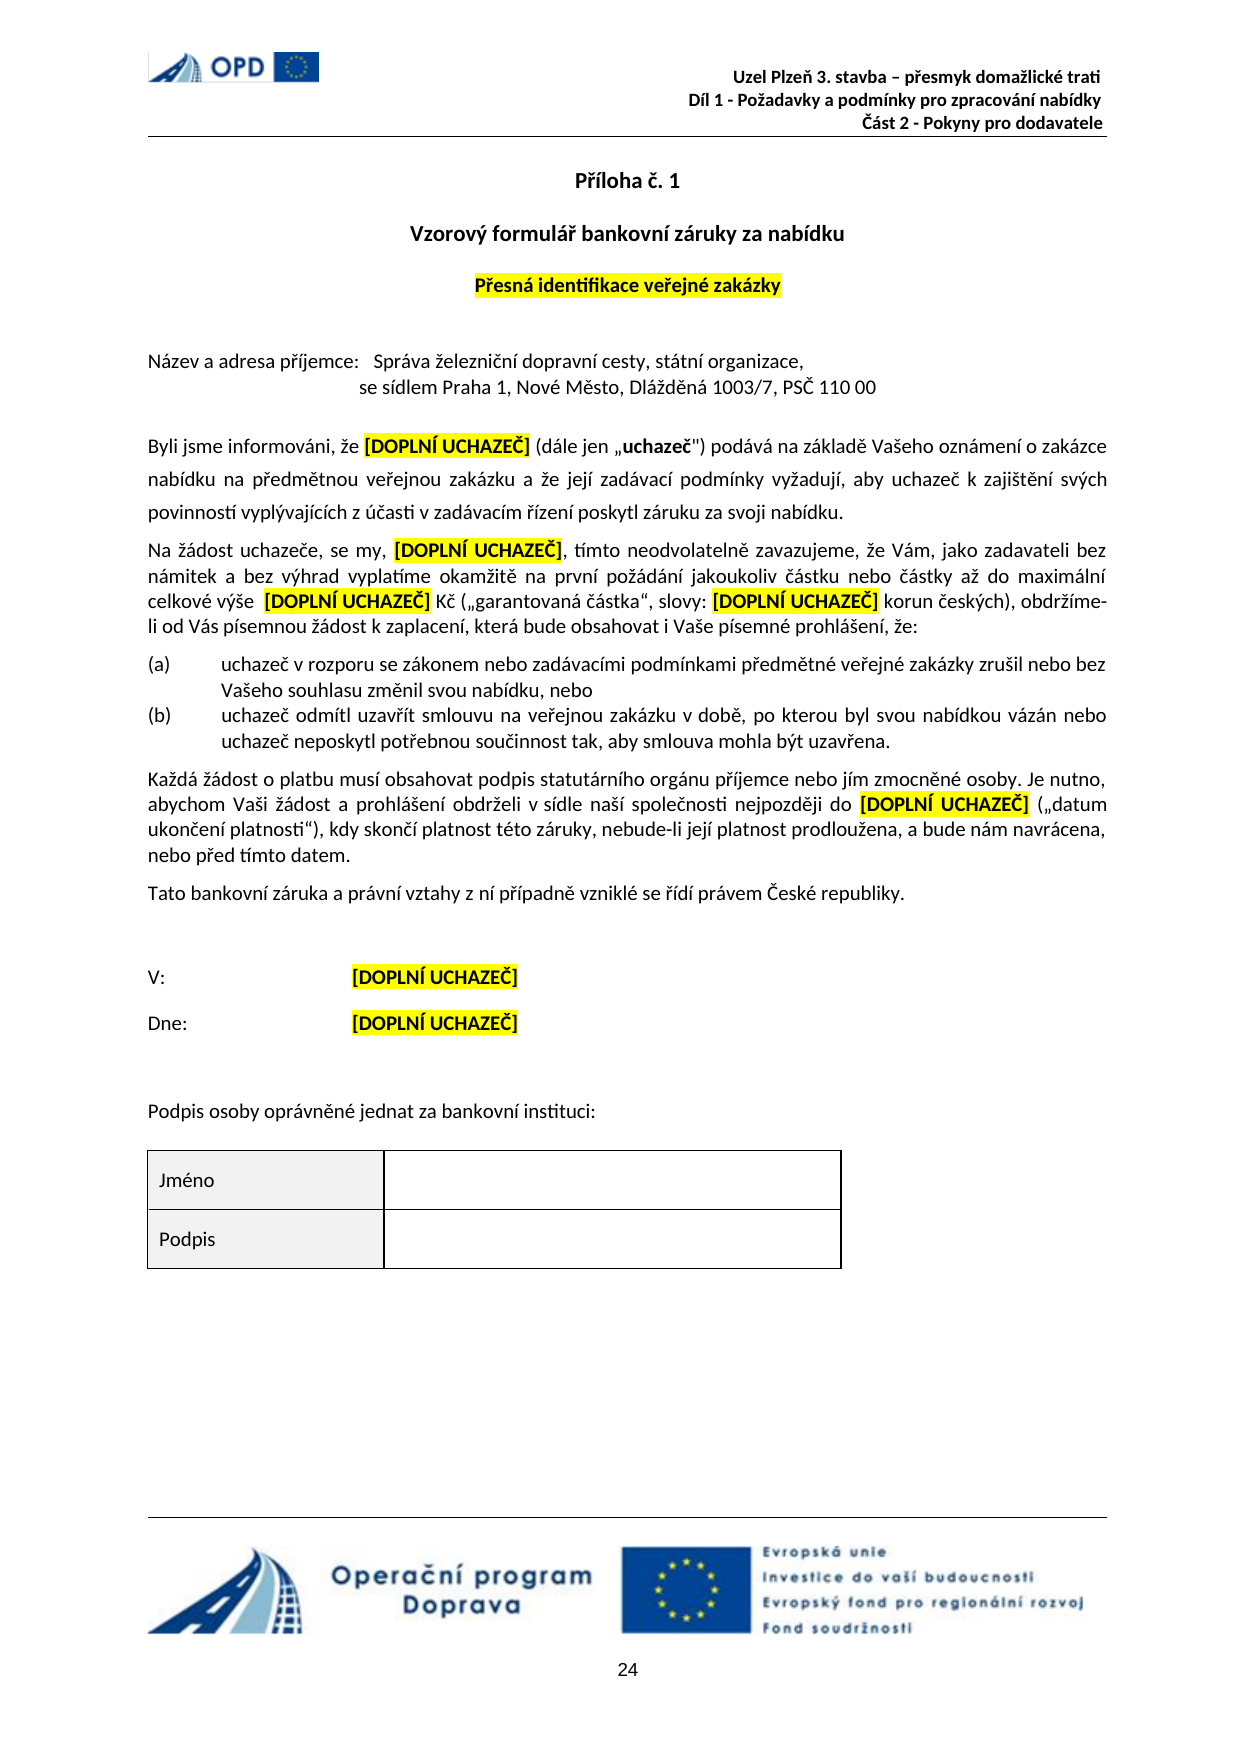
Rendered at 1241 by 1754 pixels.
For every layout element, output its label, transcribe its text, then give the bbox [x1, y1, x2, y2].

text Byli jsme informováni, že [DOPLNÍ UCHAZEČ] (dále jen „uchazeč") podává na základě Vašeho oznámení o zakázce nabídku na předmětnou veřejnou zakázku a že její zadávací podmínky vyžadují, aby uchazeč k zajištění svých povinností vyplývajících z účasti v zadávacím řízení poskytl záruku za svoji nabídku. [148, 425, 1107, 525]
table_header V: [136, 956, 266, 1002]
list uchazeč v rozporu se zákonem nebo zadávacími podmínkami předmětné veřejné zakázky zrušil nebo bez Vašeho souhlasu změnil svou nabídku, nebo [148, 652, 1107, 702]
table_cell [DOPLNÍ UCHAZEČ] [266, 1002, 1096, 1048]
text Na žádost uchazeče, se my, [DOPLNÍ UCHAZEČ], tímto neodvolatelně zavazujeme, že Vám, jako zadavateli bez námitek a bez výhrad vyplatíme okamžitě na první požádání jakoukoliv částku nebo částky až do maximální celkové výše [DOPLNÍ UCHAZEČ] Kč („garantovaná částka“, slovy: [DOPLNÍ UCHAZEČ] korun českých), obdržíme-li od Vás písemnou žádost k zaplacení, která bude obsahovat i Vaše písemné prohlášení, že: [148, 537, 1107, 639]
text Příloha č. 1 [148, 166, 1107, 194]
text se sídlem Praha 1, Nové Město, Dlážděná 1003/7, PSČ 110 00 [148, 374, 1107, 399]
table_cell Podpis [148, 1210, 383, 1268]
list uchazeč odmítl uzavřít smlouvu na veřejnou zakázku v době, po kterou byl svou nabídkou vázán nebo uchazeč neposkytl potřebnou součinnost tak, aby smlouva mohla být uzavřena. [148, 702, 1107, 753]
table_header Jméno [148, 1151, 383, 1209]
table_header [385, 1151, 840, 1209]
table_header [DOPLNÍ UCHAZEČ] [266, 956, 1096, 1002]
text Vzorový formulář bankovní záruky za nabídku [148, 219, 1107, 247]
text Tato bankovní záruka a právní vztahy z ní případně vzniklé se řídí právem České republiky. [148, 880, 1107, 905]
text Přesná identifikace veřejné zakázky [148, 272, 1107, 298]
text Název a adresa příjemce: Správa železniční dopravní cesty, státní organizace, [148, 349, 1107, 374]
picture [147, 1546, 1085, 1637]
text Podpis osoby oprávněné jednat za bankovní instituci: [148, 1099, 1107, 1124]
table_cell Dne: [136, 1002, 266, 1048]
text Každá žádost o platbu musí obsahovat podpis statutárního orgánu příjemce nebo jím zmocněné osoby. Je nutno, abychom Vaši žádost a prohlášení obdrželi v sídle naší společnosti nejpozději do [DOPLNÍ UCHAZEČ] („datum ukončení platnosti“), kdy skončí platnost této záruky, nebude-li její platnost prodloužena, a bude nám navrácena, nebo před tímto datem. [148, 766, 1107, 867]
table_cell [385, 1210, 840, 1268]
picture [147, 52, 319, 84]
